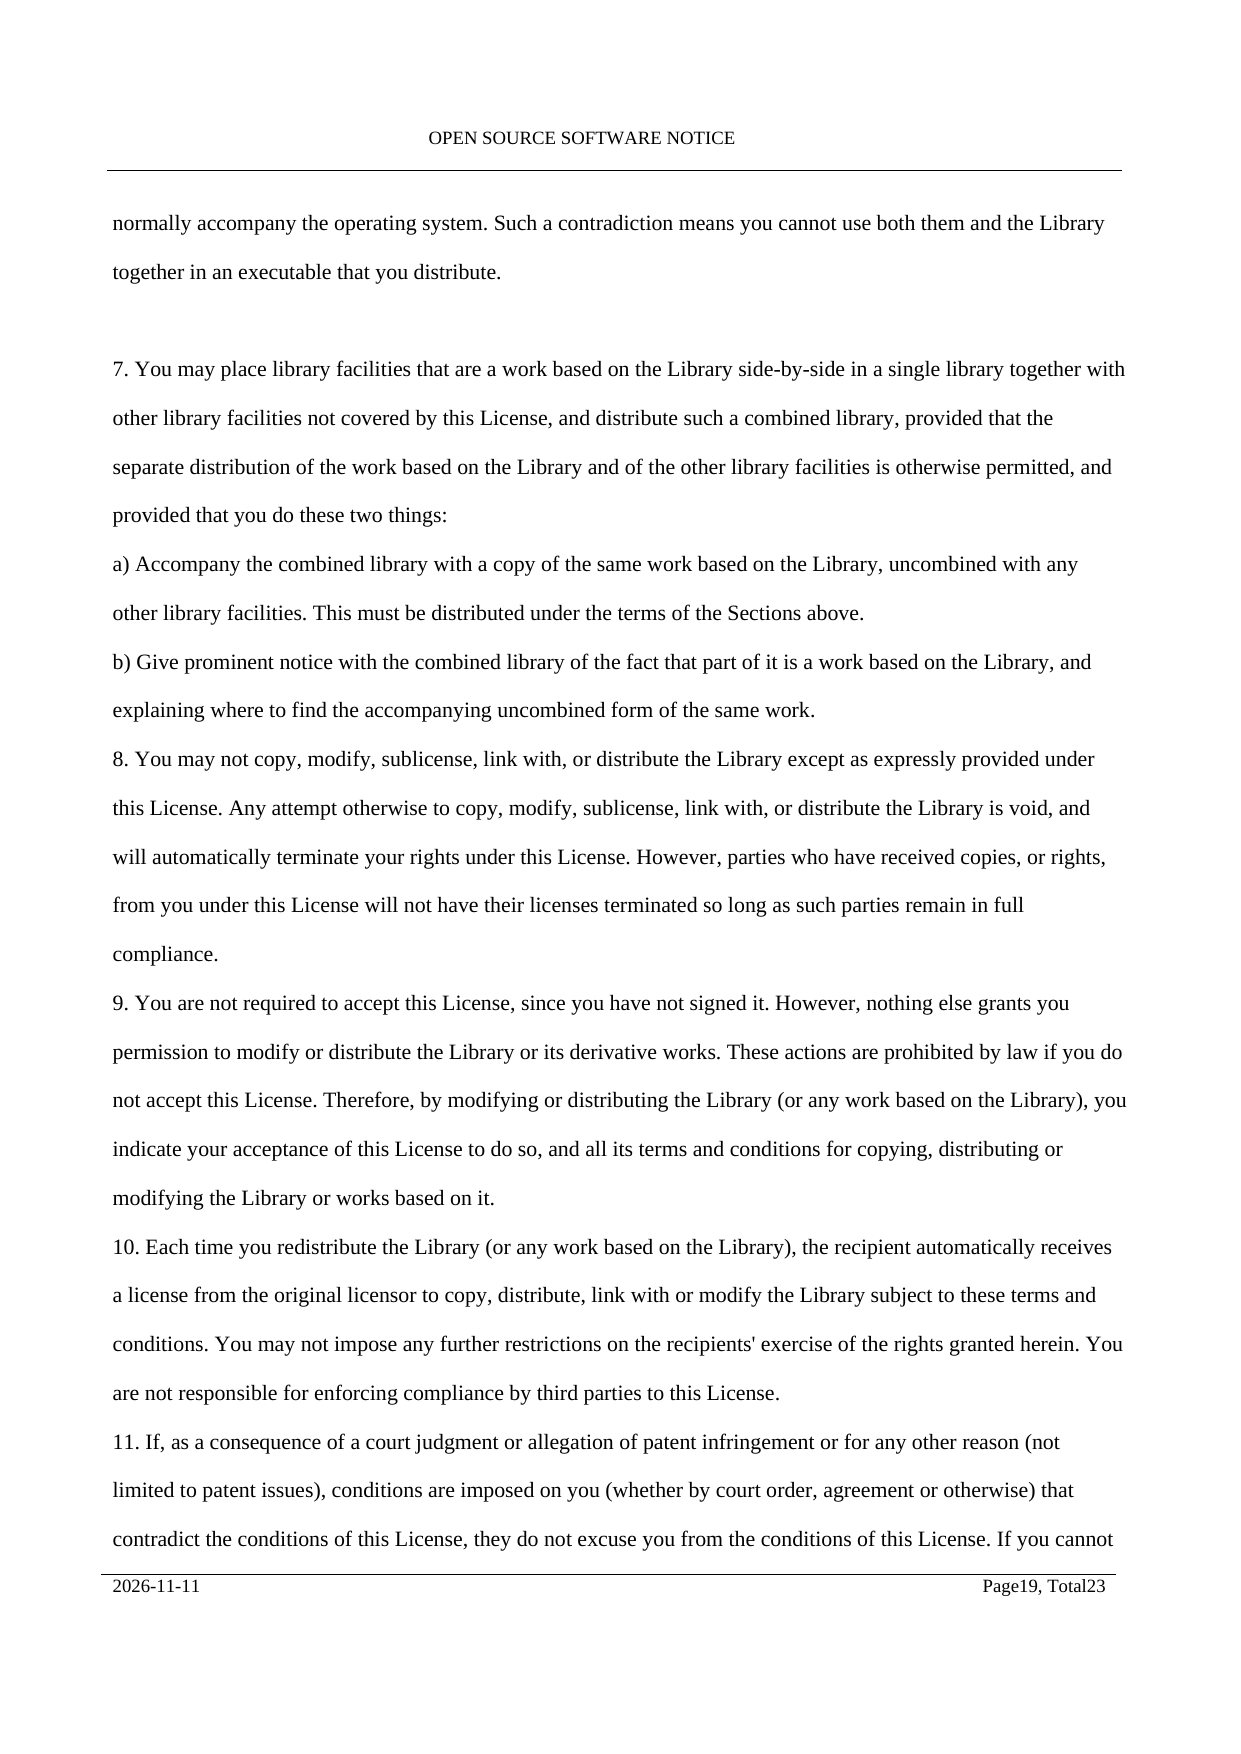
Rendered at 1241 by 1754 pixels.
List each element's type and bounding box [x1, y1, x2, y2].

text [112, 206, 1128, 1555]
